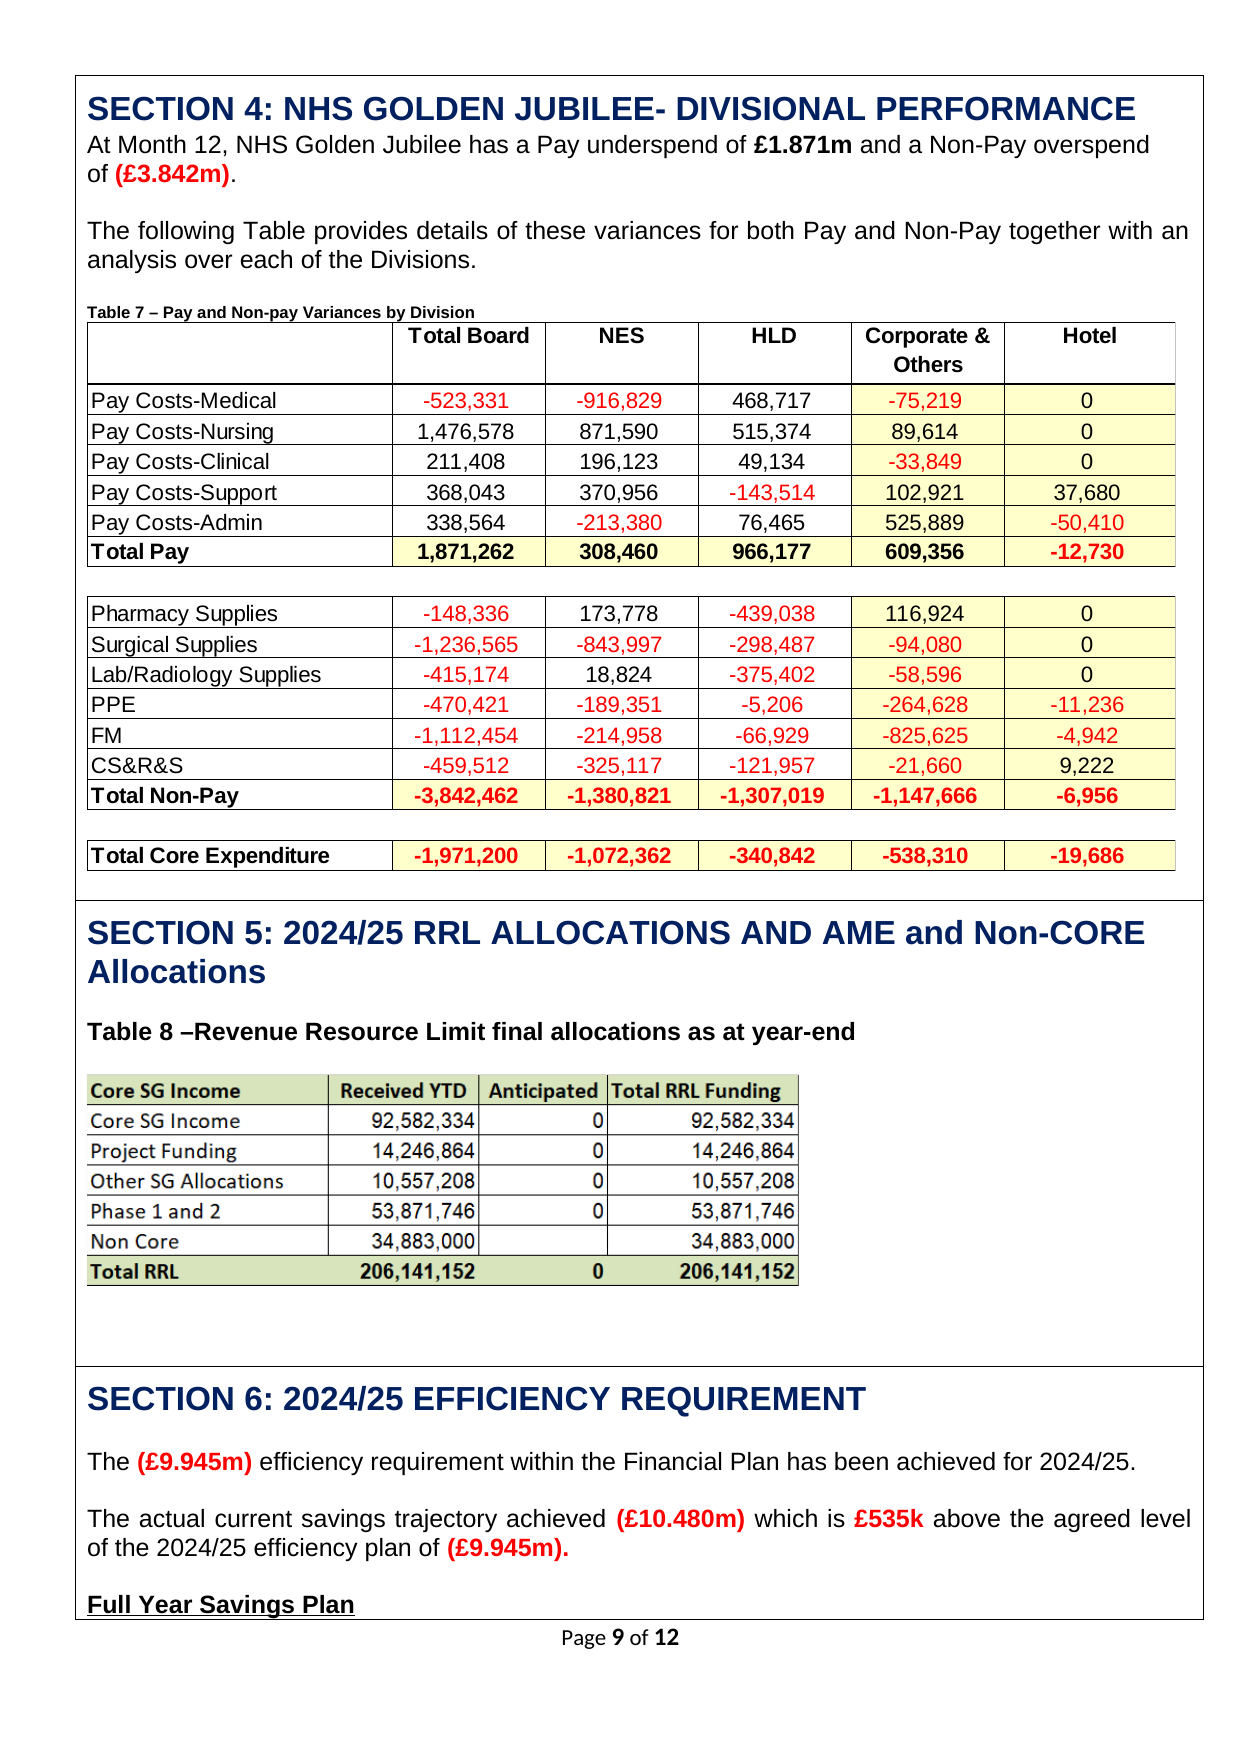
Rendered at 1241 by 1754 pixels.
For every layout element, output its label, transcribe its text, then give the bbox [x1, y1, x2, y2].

table_cell SECTION 5: 2024/25 RRL ALLOCATIONS AND AME and Non-CORE Allocations Table 8 –Revenue Resource Limit final allocations as at year-end [76, 901, 1203, 1366]
picture [86, 1074, 799, 1286]
table_cell SECTION 4: NHS GOLDEN JUBILEE- DIVISIONAL PERFORMANCE At Month 12, NHS Golden Jubilee has a Pay underspend of £1.871m and a Non-Pay overspend of (£3.842m). The following Table provides details of these variances for both Pay and Non-Pay together with an analysis over each of the Divisions. Table 7 – Pay and Non-pay Variances by Division [76, 76, 1203, 900]
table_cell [76, 1367, 1203, 1619]
